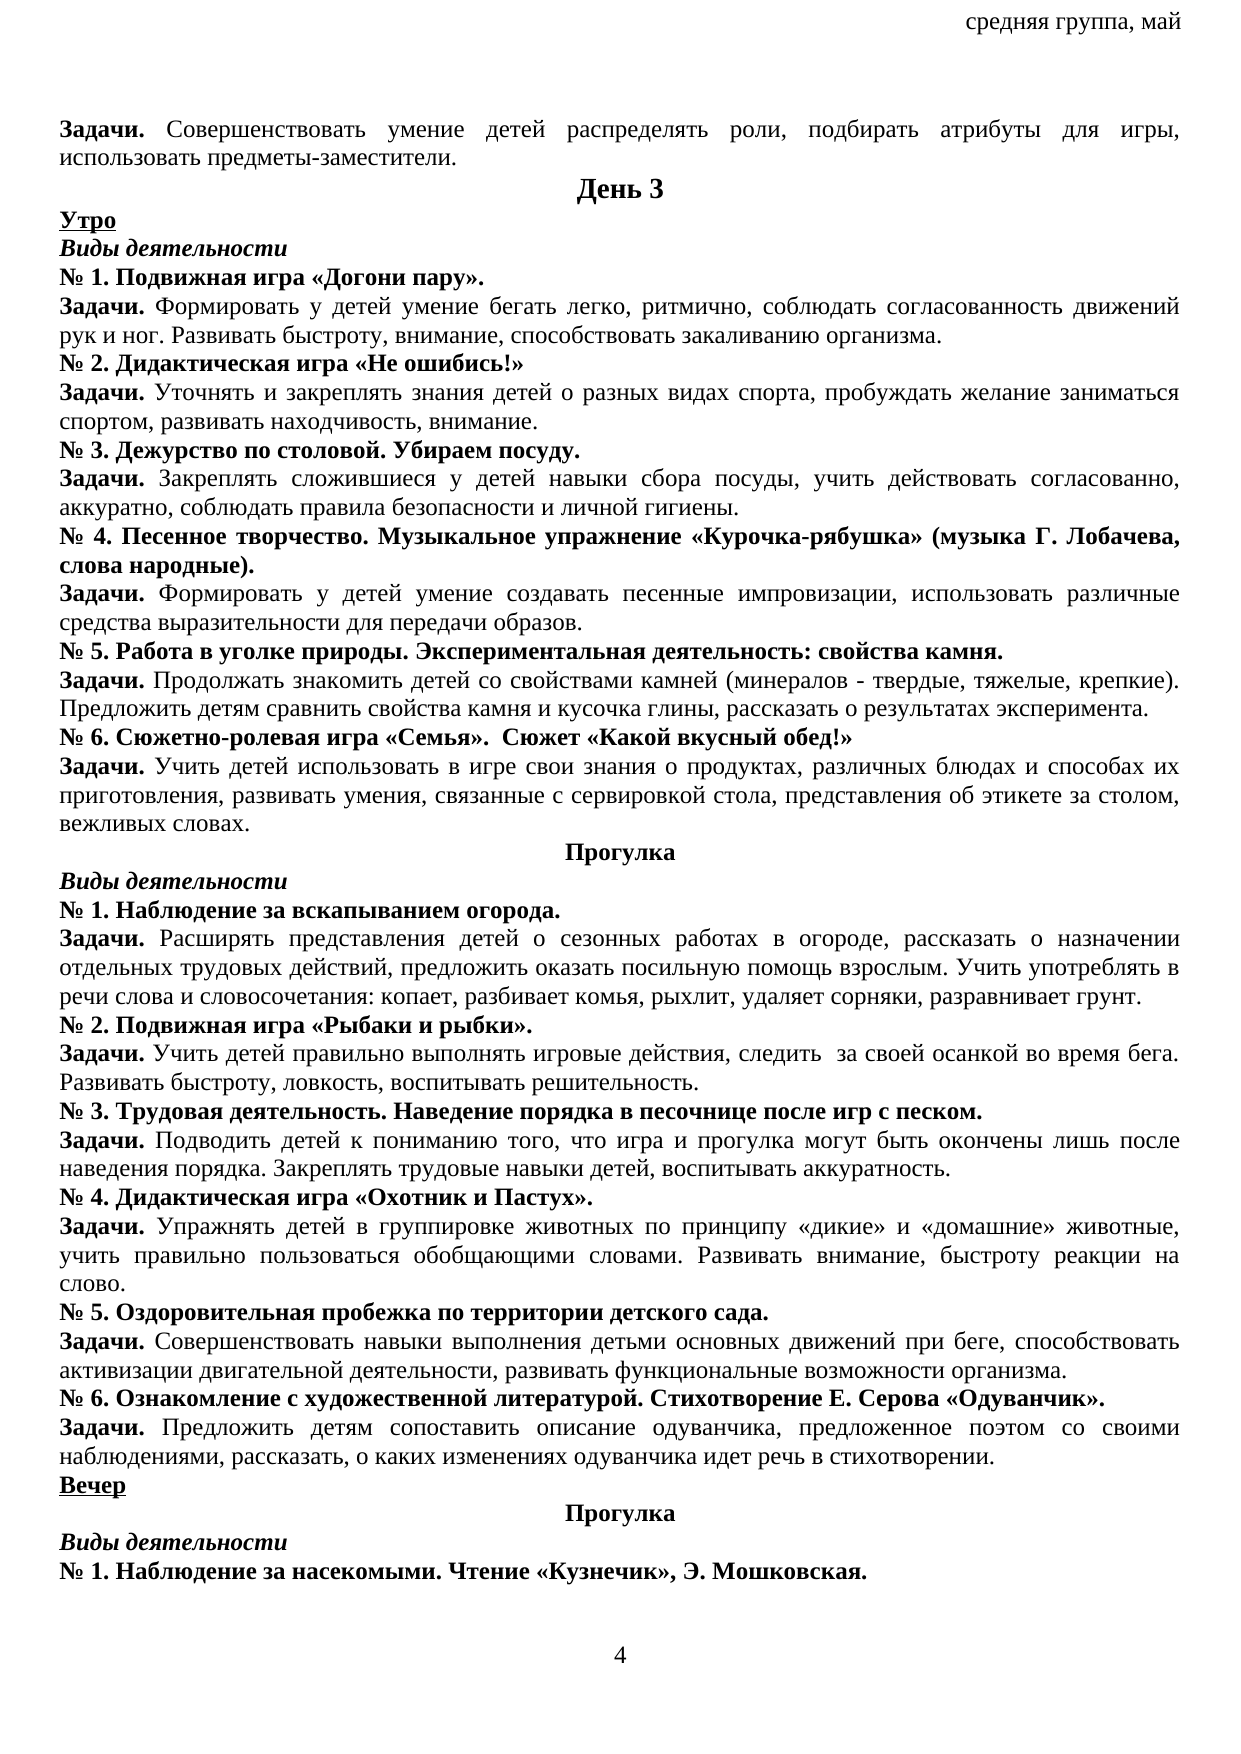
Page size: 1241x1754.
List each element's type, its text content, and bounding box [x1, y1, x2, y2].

text Задачи. Предложить детям сопоставить описание одуванчика, предложенное поэтом со своими наблюдениями, рассказать, о каких изменениях одуванчика идет речь в стихотворении. [59, 1412, 1181, 1470]
text № 1. Подвижная игра «Догони пару». [59, 262, 1181, 291]
text Вечер [59, 1470, 1181, 1498]
text № 2. Дидактическая игра «Не ошибись!» [59, 348, 1181, 377]
text Задачи. Учить детей использовать в игре свои знания о продуктах, различных блюдах и способах их приготовления, развивать умения, связанные с сервировкой стола, представления об этикете за столом, вежливых словах. [59, 751, 1181, 837]
text Задачи. Совершенствовать умение детей распределять роли, подбирать атрибуты для игры, использовать предметы-заместители. [59, 114, 1181, 171]
text № 2. Подвижная игра «Рыбаки и рыбки». [59, 1010, 1181, 1038]
text № 4. Дидактическая игра «Охотник и Пастух». [59, 1182, 1181, 1211]
text № 4. Песенное творчество. Музыкальное упражнение «Курочка-рябушка» (музыка Г. Лобачева, слова народные). [59, 521, 1181, 578]
text Задачи. Учить детей правильно выполнять игровые действия, следить за своей осанкой во время бега. Развивать быстроту, ловкость, воспитывать решительность. [59, 1038, 1181, 1096]
text Прогулка [59, 837, 1181, 866]
text № 1. Наблюдение за вскапыванием огорода. [59, 895, 1181, 923]
text Задачи. Подводить детей к пониманию того, что игра и прогулка могут быть окончены лишь после наведения порядка. Закреплять трудовые навыки детей, воспитывать аккуратность. [59, 1125, 1181, 1182]
text № 3. Трудовая деятельность. Наведение порядка в песочнице после игр с песком. [59, 1096, 1181, 1125]
text Задачи. Совершенствовать навыки выполнения детьми основных движений при беге, способствовать активизации двигательной деятельности, развивать функциональные возможности организма. [59, 1326, 1181, 1383]
text День 3 [59, 171, 1181, 205]
text Виды деятельности [59, 866, 1181, 895]
text Виды деятельности [59, 233, 1181, 262]
text Виды деятельности [59, 1527, 1181, 1556]
text Задачи. Формировать у детей умение создавать песенные импровизации, использовать различные средства выразительности для передачи образов. [59, 578, 1181, 636]
text Прогулка [59, 1498, 1181, 1527]
text № 6. Ознакомление с художественной литературой. Стихотворение Е. Серова «Одуванчик». [59, 1383, 1181, 1412]
text Задачи. Упражнять детей в группировке животных по принципу «дикие» и «домашние» животные, учить правильно пользоваться обобщающими словами. Развивать внимание, быстроту реакции на слово. [59, 1211, 1181, 1297]
text Задачи. Продолжать знакомить детей со свойствами камней (минералов - твердые, тяжелые, крепкие). Предложить детям сравнить свойства камня и кусочка глины, рассказать о результатах эксперимента. [59, 665, 1181, 722]
text Задачи. Расширять представления детей о сезонных работах в огороде, рассказать о назначении отдельных трудовых действий, предложить оказать посильную помощь взрослым. Учить употреблять в речи слова и словосочетания: копает, разбивает комья, рыхлит, удаляет сорняки, разравнивает грунт. [59, 923, 1181, 1010]
text Задачи. Формировать у детей умение бегать легко, ритмично, соблюдать согласованность движений рук и ног. Развивать быстроту, внимание, способствовать закаливанию организма. [59, 291, 1181, 348]
text № 6. Сюжетно-ролевая игра «Семья». Сюжет «Какой вкусный обед!» [59, 722, 1181, 751]
text Задачи. Закреплять сложившиеся у детей навыки сбора посуды, учить действовать согласованно, аккуратно, соблюдать правила безопасности и личной гигиены. [59, 463, 1181, 521]
text Утро [59, 205, 1181, 233]
text № 1. Наблюдение за насекомыми. Чтение «Кузнечик», Э. Мошковская. [59, 1556, 1181, 1585]
text № 3. Дежурство по столовой. Убираем посуду. [59, 435, 1181, 463]
text Задачи. Уточнять и закреплять знания детей о разных видах спорта, пробуждать желание заниматься спортом, развивать находчивость, внимание. [59, 377, 1181, 435]
text № 5. Оздоровительная пробежка по территории детского сада. [59, 1297, 1181, 1326]
text № 5. Работа в уголке природы. Экспериментальная деятельность: свойства камня. [59, 636, 1181, 665]
